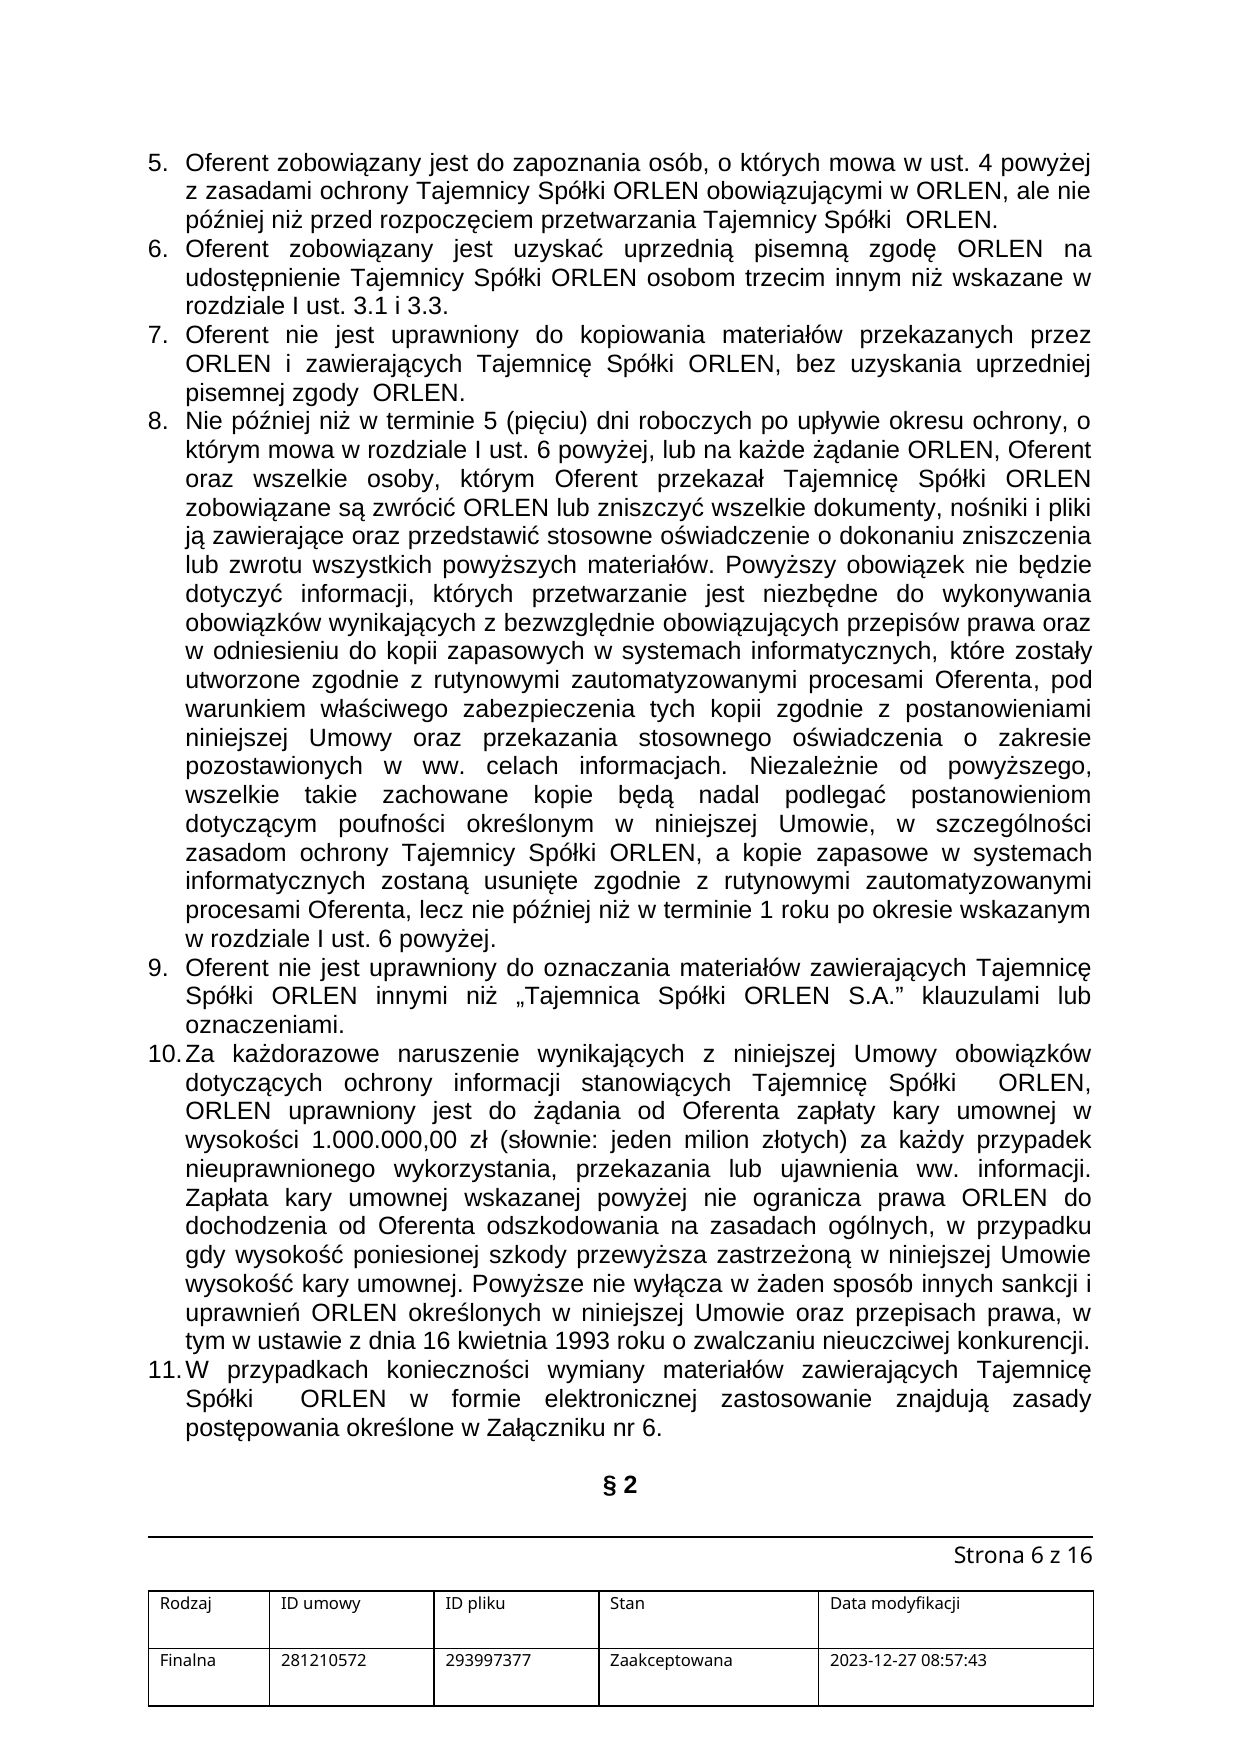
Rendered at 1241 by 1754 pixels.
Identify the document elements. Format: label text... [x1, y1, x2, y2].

list Oferent zobowiązany jest do zapoznania osób, o których mowa w ust. 4 powyżej z zasadami ochrony Tajemnicy Spółki ORLEN obowiązującymi w ORLEN, ale nie później niż przed rozpoczęciem przetwarzania Tajemnicy Spółki ORLEN. [148, 148, 1093, 234]
list Oferent nie jest uprawniony do oznaczania materiałów zawierających Tajemnicę Spółki ORLEN innymi niż „Tajemnica Spółki ORLEN S.A.” klauzulami lub oznaczeniami. [148, 953, 1093, 1039]
list Oferent zobowiązany jest uzyskać uprzednią pisemną zgodę ORLEN na udostępnienie Tajemnicy Spółki ORLEN osobom trzecim innym niż wskazane w rozdziale I ust. 3.1 i 3.3. [148, 234, 1093, 320]
list W przypadkach konieczności wymiany materiałów zawierających Tajemnicę Spółki ORLEN w formie elektronicznej zastosowanie znajdują zasady postępowania określone w Załączniku nr 6. [148, 1355, 1093, 1441]
list Nie później niż w terminie 5 (pięciu) dni roboczych po upływie okresu ochrony, o którym mowa w rozdziale I ust. 6 powyżej, lub na każde żądanie ORLEN, Oferent oraz wszelkie osoby, którym Oferent przekazał Tajemnicę Spółki ORLEN zobowiązane są zwrócić ORLEN lub zniszczyć wszelkie dokumenty, nośniki i pliki ją zawierające oraz przedstawić stosowne oświadczenie o dokonaniu zniszczenia lub zwrotu wszystkich powyższych materiałów. Powyższy obowiązek nie będzie dotyczyć informacji, których przetwarzanie jest niezbędne do wykonywania obowiązków wynikających z bezwzględnie obowiązujących przepisów prawa oraz w odniesieniu do kopii zapasowych w systemach informatycznych, które zostały utworzone zgodnie z rutynowymi zautomatyzowanymi procesami Oferenta, pod warunkiem właściwego zabezpieczenia tych kopii zgodnie z postanowieniami niniejszej Umowy oraz przekazania stosownego oświadczenia o zakresie pozostawionych w ww. celach informacjach. Niezależnie od powyższego, wszelkie takie zachowane kopie będą nadal podlegać postanowieniom dotyczącym poufności określonym w niniejszej Umowie, w szczególności zasadom ochrony Tajemnicy Spółki ORLEN, a kopie zapasowe w systemach informatycznych zostaną usunięte zgodnie z rutynowymi zautomatyzowanymi procesami Oferenta, lecz nie później niż w terminie 1 roku po okresie wskazanym w rozdziale I ust. 6 powyżej. [148, 406, 1093, 953]
text § 2 [148, 1470, 1093, 1499]
list Oferent nie jest uprawniony do kopiowania materiałów przekazanych przez ORLEN i zawierających Tajemnicę Spółki ORLEN, bez uzyskania uprzedniej pisemnej zgody ORLEN. [148, 320, 1093, 406]
list Za każdorazowe naruszenie wynikających z niniejszej Umowy obowiązków dotyczących ochrony informacji stanowiących Tajemnicę Spółki ORLEN, ORLEN uprawniony jest do żądania od Oferenta zapłaty kary umownej w wysokości 1.000.000,00 zł (słownie: jeden milion złotych) za każdy przypadek nieuprawnionego wykorzystania, przekazania lub ujawnienia ww. informacji. Zapłata kary umownej wskazanej powyżej nie ogranicza prawa ORLEN do dochodzenia od Oferenta odszkodowania na zasadach ogólnych, w przypadku gdy wysokość poniesionej szkody przewyższa zastrzeżoną w niniejszej Umowie wysokość kary umownej. Powyższe nie wyłącza w żaden sposób innych sankcji i uprawnień ORLEN określonych w niniejszej Umowie oraz przepisach prawa, w tym w ustawie z dnia 16 kwietnia 1993 roku o zwalczaniu nieuczciwej konkurencji. [148, 1039, 1093, 1355]
